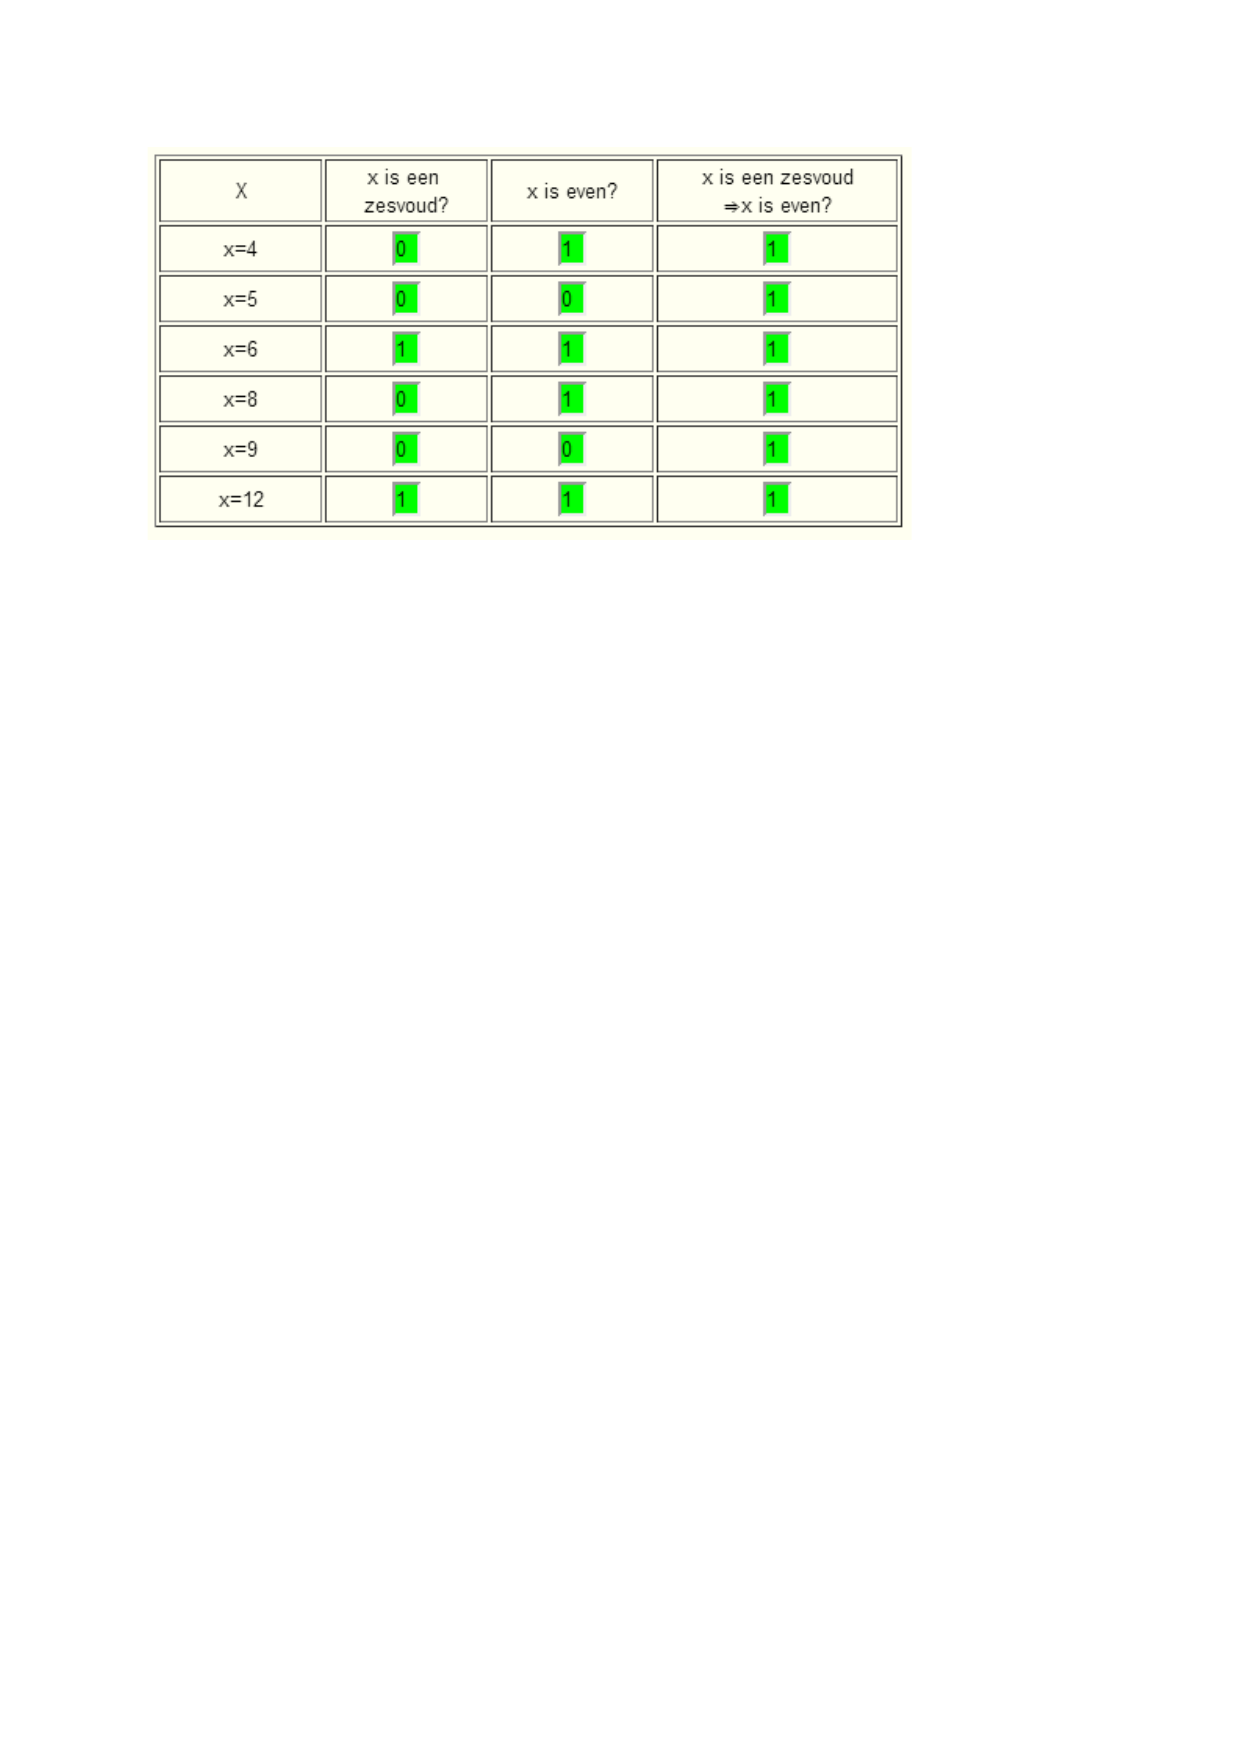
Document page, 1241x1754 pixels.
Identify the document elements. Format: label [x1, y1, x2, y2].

picture [147, 147, 912, 540]
